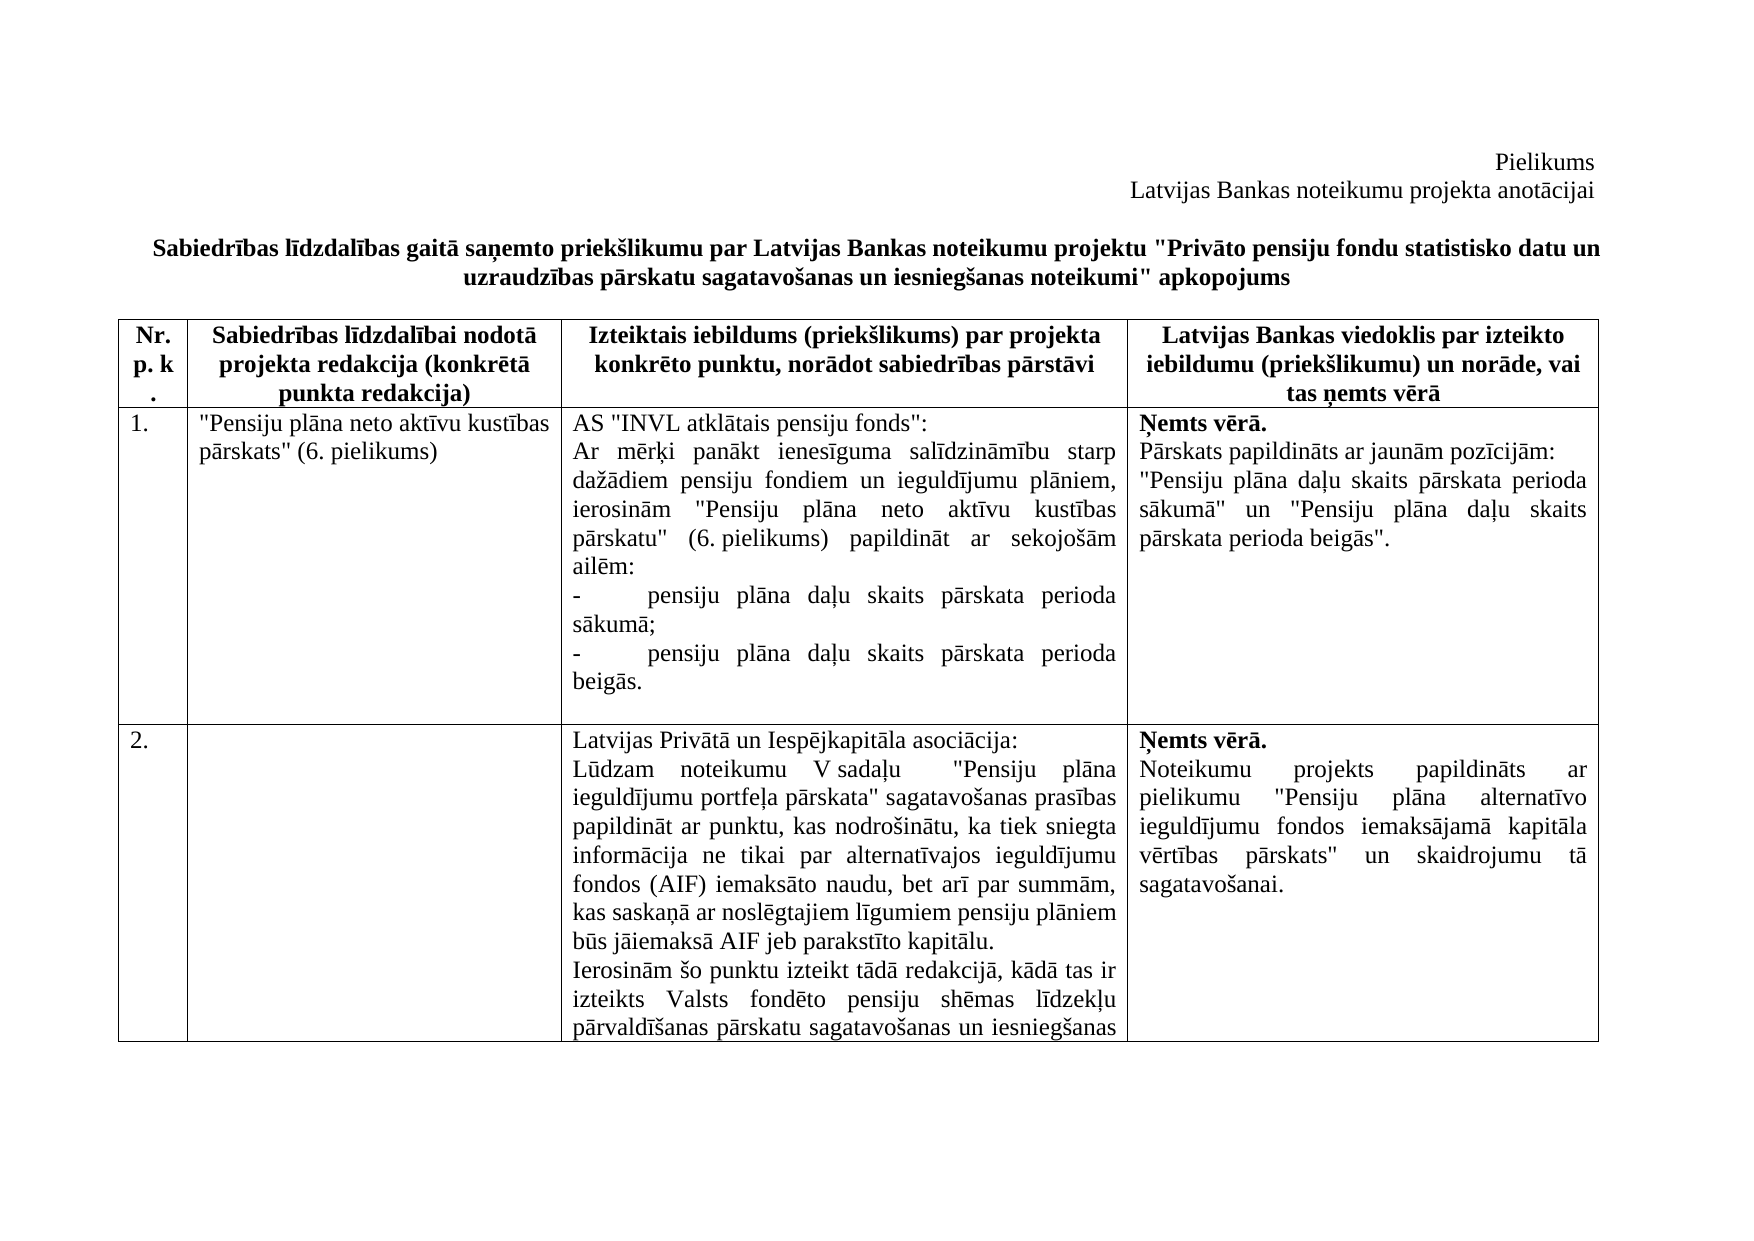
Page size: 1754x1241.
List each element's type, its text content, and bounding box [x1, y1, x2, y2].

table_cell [562, 725, 1127, 1041]
table_cell Ņemts vērā. Pārskats papildināts ar jaunām pozīcijām: "Pensiju plāna daļu skaits pārskata perioda sākumā" un "Pensiju plāna daļu skaits pārskata perioda beigās". [1128, 408, 1598, 724]
table_header Nr. p. k. [119, 320, 187, 407]
table_cell 2. [119, 725, 187, 1041]
text Pielikums Latvijas Bankas noteikumu projekta anotācijai [118, 147, 1595, 204]
table_cell "Pensiju plāna neto aktīvu kustības pārskats" (6. pielikums) [188, 408, 561, 724]
table_cell AS "INVL atklātais pensiju fonds": Ar mērķi panākt ienesīguma salīdzināmību starp dažādiem pensiju fondiem un ieguldījumu plāniem, ierosinām "Pensiju plāna neto aktīvu kustības pārskatu" (6. pielikums) papildināt ar sekojošām ailēm: - pensiju plāna daļu skaits pārskata perioda sākumā; - pensiju plāna daļu skaits pārskata perioda beigās. [562, 408, 1127, 724]
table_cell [1128, 725, 1598, 1041]
table_cell [188, 725, 561, 1041]
table_header Izteiktais iebildums (priekšlikums) par projekta konkrēto punktu, norādot sabiedrības pārstāvi [562, 320, 1127, 407]
table_header Latvijas Bankas viedoklis par izteikto iebildumu (priekšlikumu) un norāde, vai tas ņemts vērā [1128, 320, 1598, 407]
text Sabiedrības līdzdalības gaitā saņemto priekšlikumu par Latvijas Bankas noteikumu projektu "Privāto pensiju fondu statistisko datu un uzraudzības pārskatu sagatavošanas un iesniegšanas noteikumi" apkopojums [118, 233, 1636, 291]
table_cell 1. [119, 408, 187, 724]
table_header Sabiedrības līdzdalībai nodotā projekta redakcija (konkrētā punkta redakcija) [188, 320, 561, 407]
